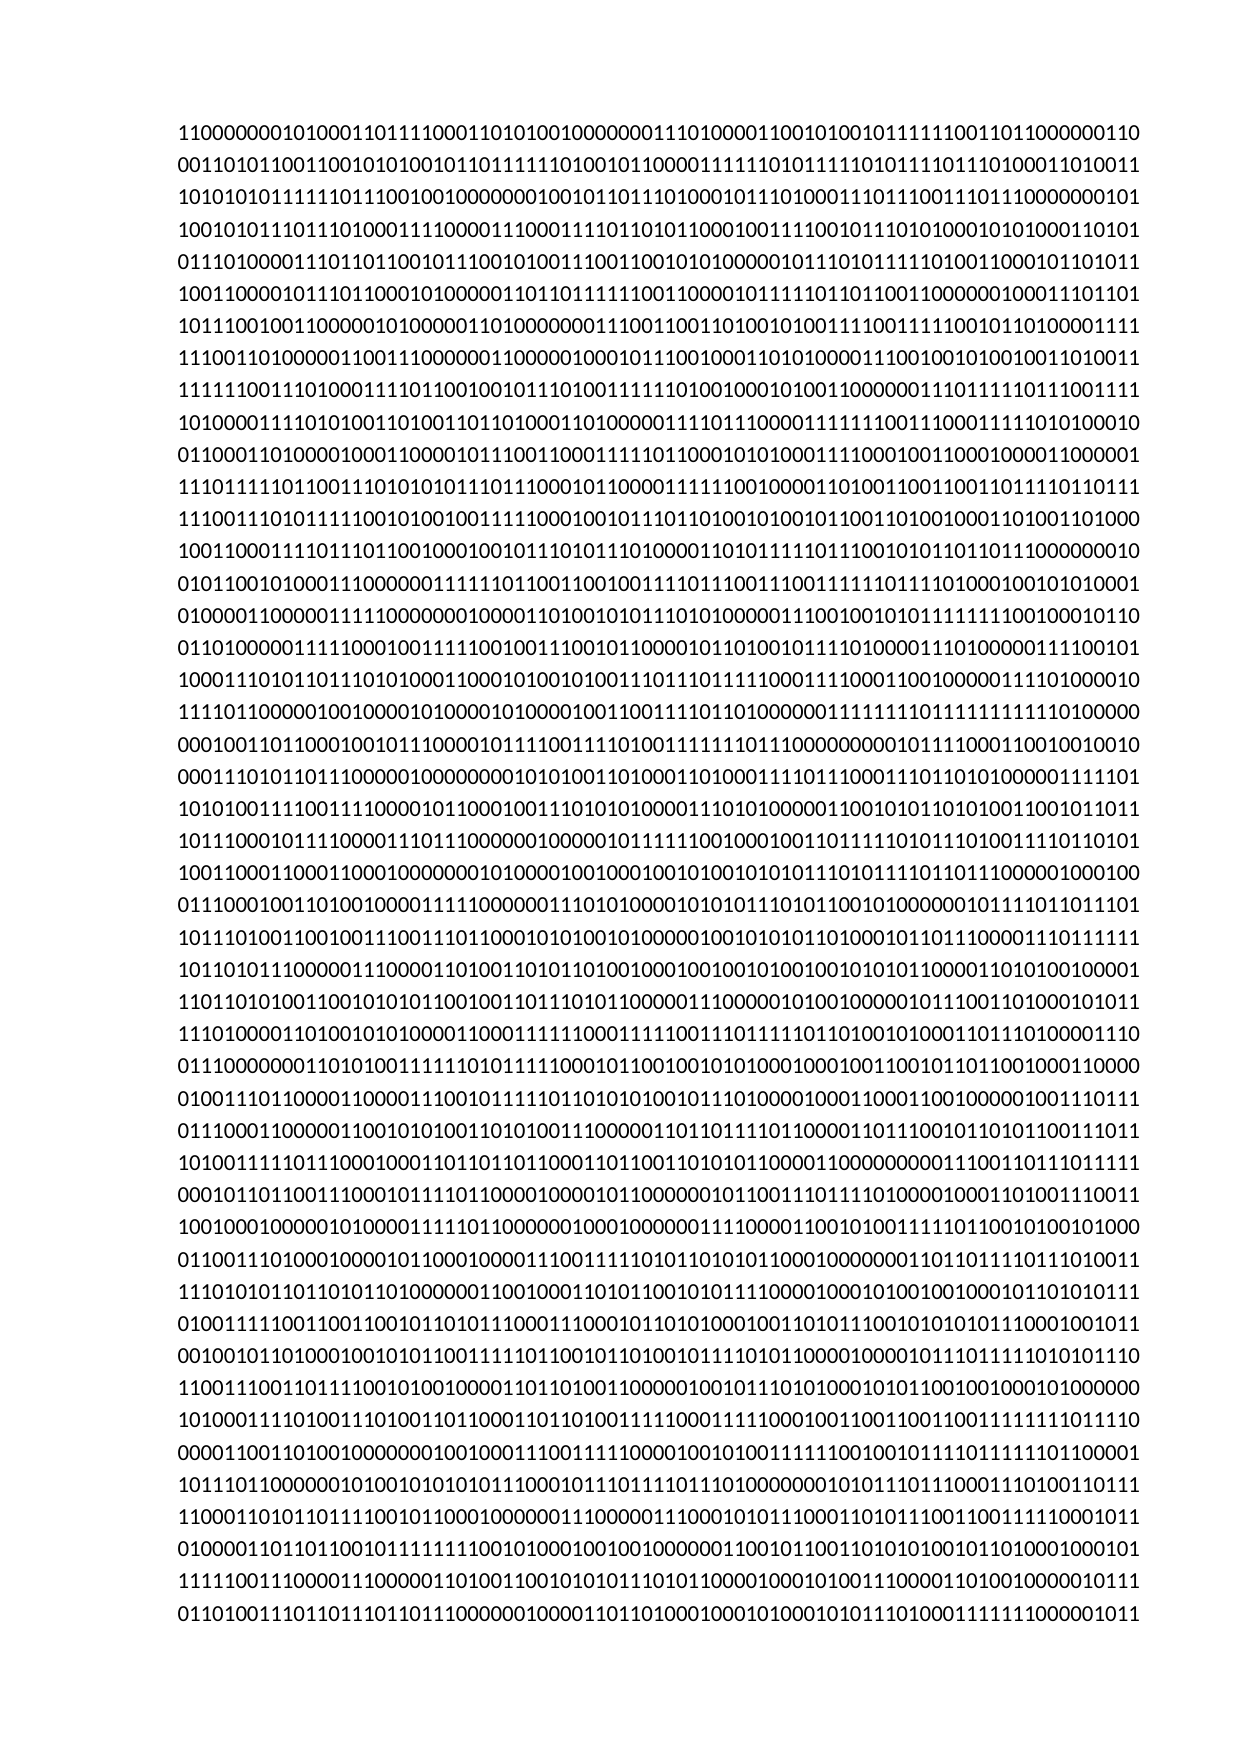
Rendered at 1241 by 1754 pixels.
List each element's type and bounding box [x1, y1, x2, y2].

text [177, 118, 1152, 1627]
